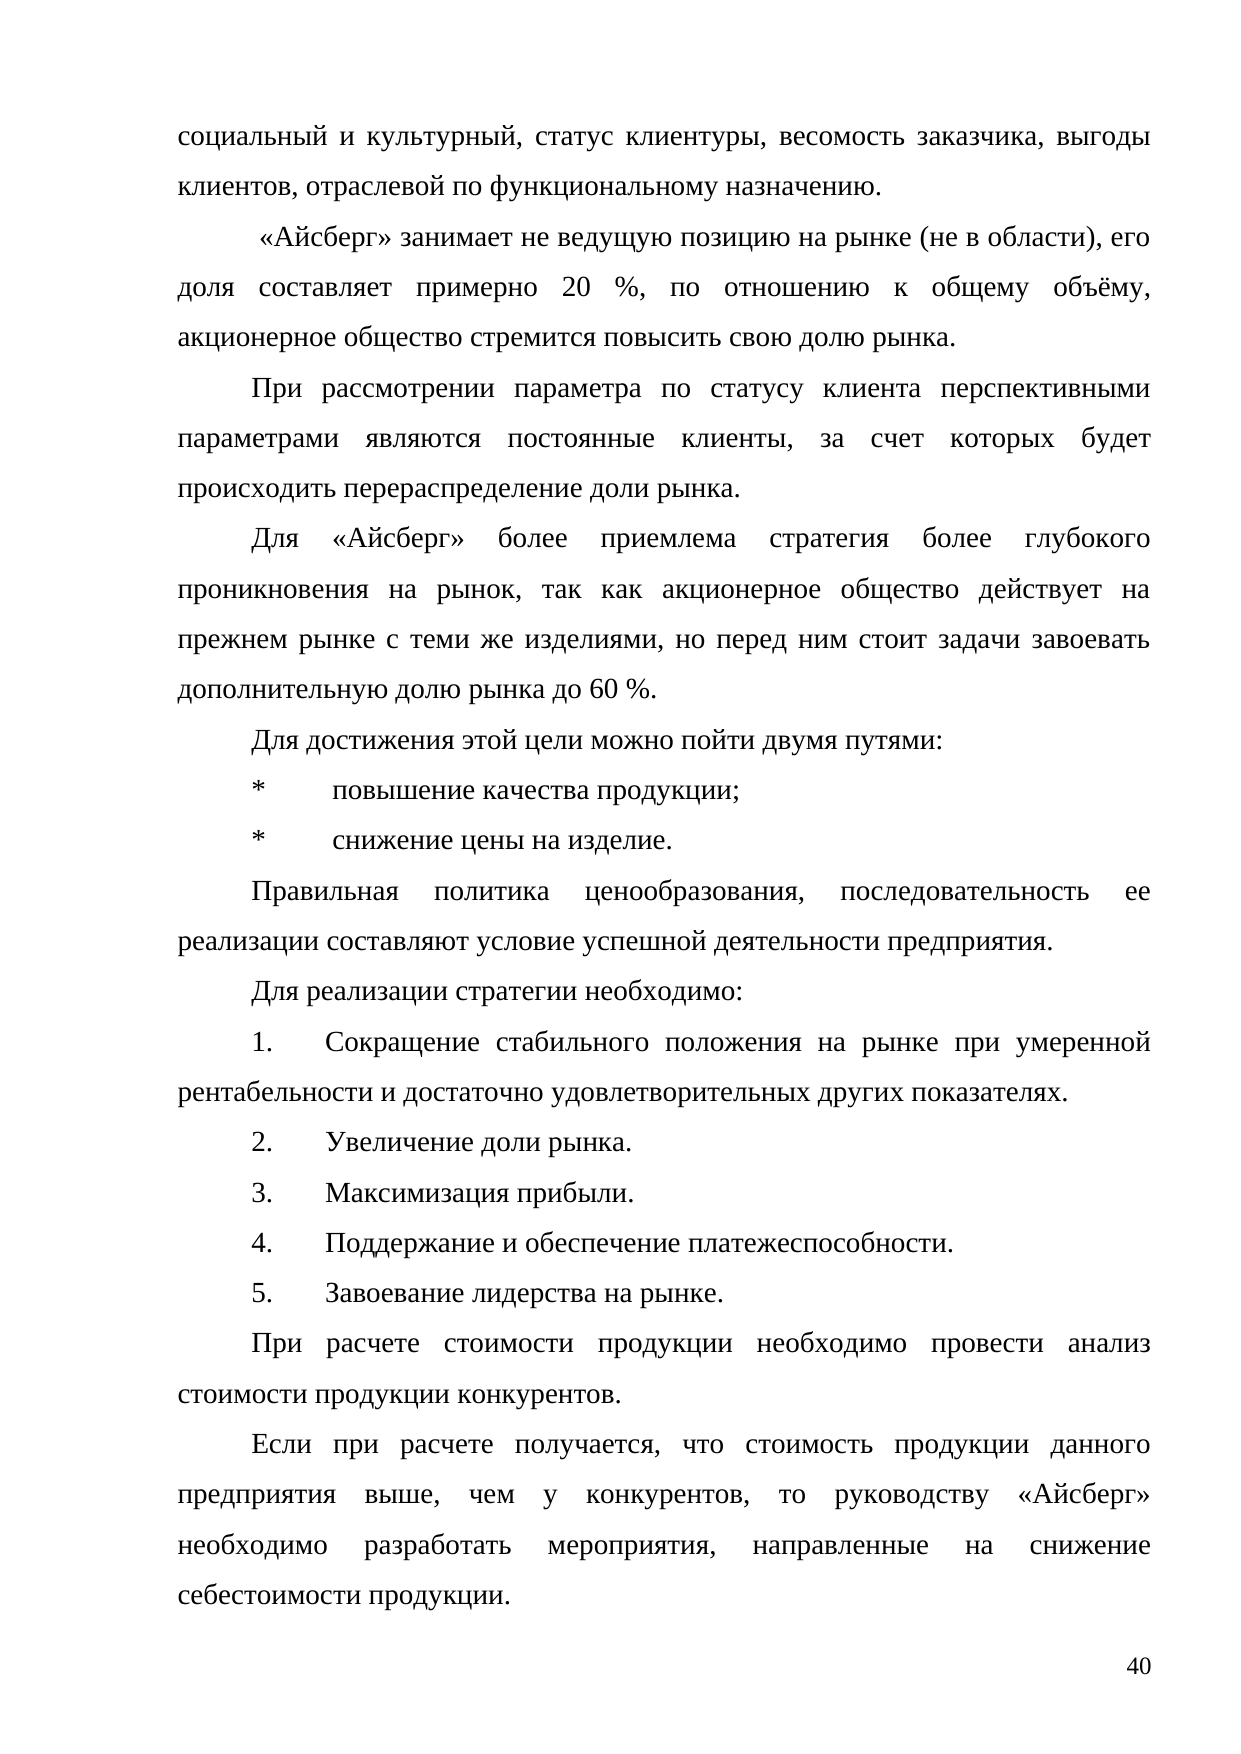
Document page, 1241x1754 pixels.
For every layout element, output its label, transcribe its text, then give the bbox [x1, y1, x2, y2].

list Максимизация прибыли. [177, 1175, 1152, 1208]
text Если при расчете получается, что стоимость продукции данного предприятия выше, чем у конкурентов, то руководству «Айсберг» необходимо разработать мероприятия, направленные на снижение себестоимости продукции. [177, 1426, 1152, 1611]
list Поддержание и обеспечение платежеспособности. [177, 1225, 1152, 1258]
list повышение качества продукции; [177, 772, 1152, 806]
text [177, 118, 1152, 202]
list снижение цены на изделие. [177, 822, 1152, 856]
list Увеличение доли рынка. [177, 1124, 1152, 1158]
text Правильная политика ценообразования, последовательность ее реализации составляют условие успешной деятельности предприятия. [177, 873, 1152, 957]
text Для «Айсберг» более приемлема стратегия более глубокого проникновения на рынок, так как акционерное общество действует на прежнем рынке с теми же изделиями, но перед ним стоит задачи завоевать дополнительную долю рынка до 60 %. [177, 521, 1152, 705]
list Сокращение стабильного положения на рынке при умеренной рентабельности и достаточно удовлетворительных других показателях. [177, 1024, 1152, 1108]
text Для достижения этой цели можно пойти двумя путями: [177, 722, 1152, 755]
text При расчете стоимости продукции необходимо провести анализ стоимости продукции конкурентов. [177, 1326, 1152, 1409]
text Для реализации стратегии необходимо: [177, 973, 1152, 1007]
text «Айсберг» занимает не ведущую позицию на рынке (не в области), его доля составляет примерно 20 %, по отношению к общему объёму, акционерное общество стремится повысить свою долю рынка. [177, 219, 1152, 353]
list Завоевание лидерства на рынке. [177, 1275, 1152, 1309]
text При рассмотрении параметра по статусу клиента перспективными параметрами являются постоянные клиенты, за счет которых будет происходить перераспределение доли рынка. [177, 370, 1152, 504]
